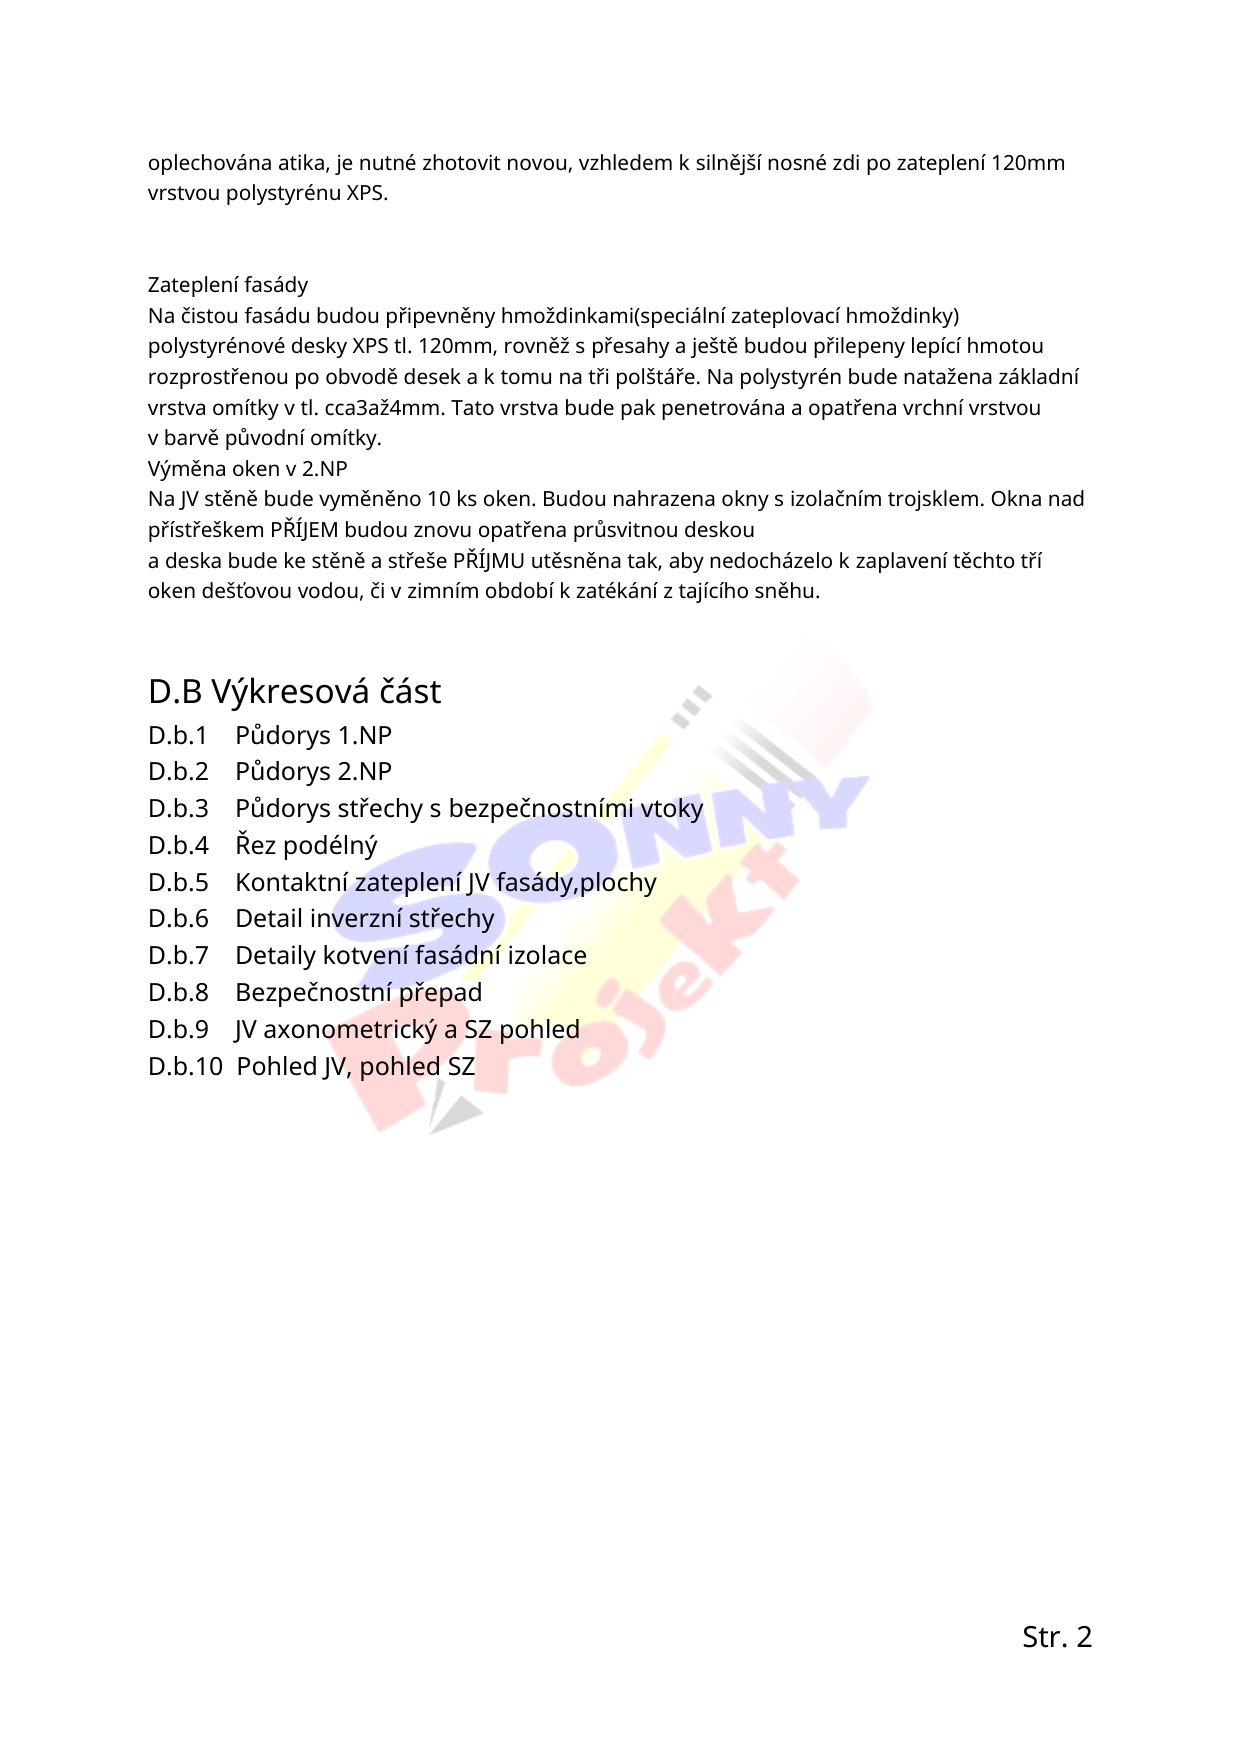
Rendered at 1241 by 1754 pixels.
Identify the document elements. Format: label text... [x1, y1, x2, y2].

text Na JV stěně bude vyměněno 10 ks oken. Budou nahrazena okny s izolačním trojsklem. Okna nad přístřeškem PŘÍJEM budou znovu opatřena průsvitnou deskou [148, 484, 1092, 544]
text D.B Výkresová část [148, 668, 1092, 714]
text D.b.6 Detail inverzní střechy [148, 901, 1092, 935]
text Zateplení fasády [148, 270, 1092, 299]
text Výměna oken v 2.NP [148, 454, 1092, 482]
text D.b.3 Půdorys střechy s bezpečnostními vtoky [148, 791, 1092, 825]
text D.b.1 Půdorys 1.NP [148, 717, 1092, 751]
text D.b.2 Půdorys 2.NP [148, 754, 1092, 788]
text D.b.7 Detaily kotvení fasádní izolace [148, 938, 1092, 972]
text D.b.4 Řez podélný [148, 828, 1092, 862]
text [148, 148, 1092, 207]
text D.b.5 Kontaktní zateplení JV fasády,plochy [148, 864, 1092, 898]
text D.b.9 JV axonometrický a SZ pohled [148, 1011, 1092, 1046]
text a deska bude ke stěně a střeše PŘÍJMU utěsněna tak, aby nedocházelo k zaplavení těchto tří oken dešťovou vodou, či v zimním období k zatékání z tajícího sněhu. [148, 546, 1092, 605]
text Na čistou fasádu budou připevněny hmoždinkami(speciální zateplovací hmoždinky) polystyrénové desky XPS tl. 120mm, rovněž s přesahy a ještě budou přilepeny lepící hmotou rozprostřenou po obvodě desek a k tomu na tři polštáře. Na polystyrén bude natažena základní vrstva omítky v tl. cca3až4mm. Tato vrstva bude pak penetrována a opatřena vrchní vrstvou v barvě původní omítky. [148, 301, 1092, 452]
text D.b.10 Pohled JV, pohled SZ [148, 1048, 1092, 1082]
text D.b.8 Bezpečnostní přepad [148, 975, 1092, 1009]
